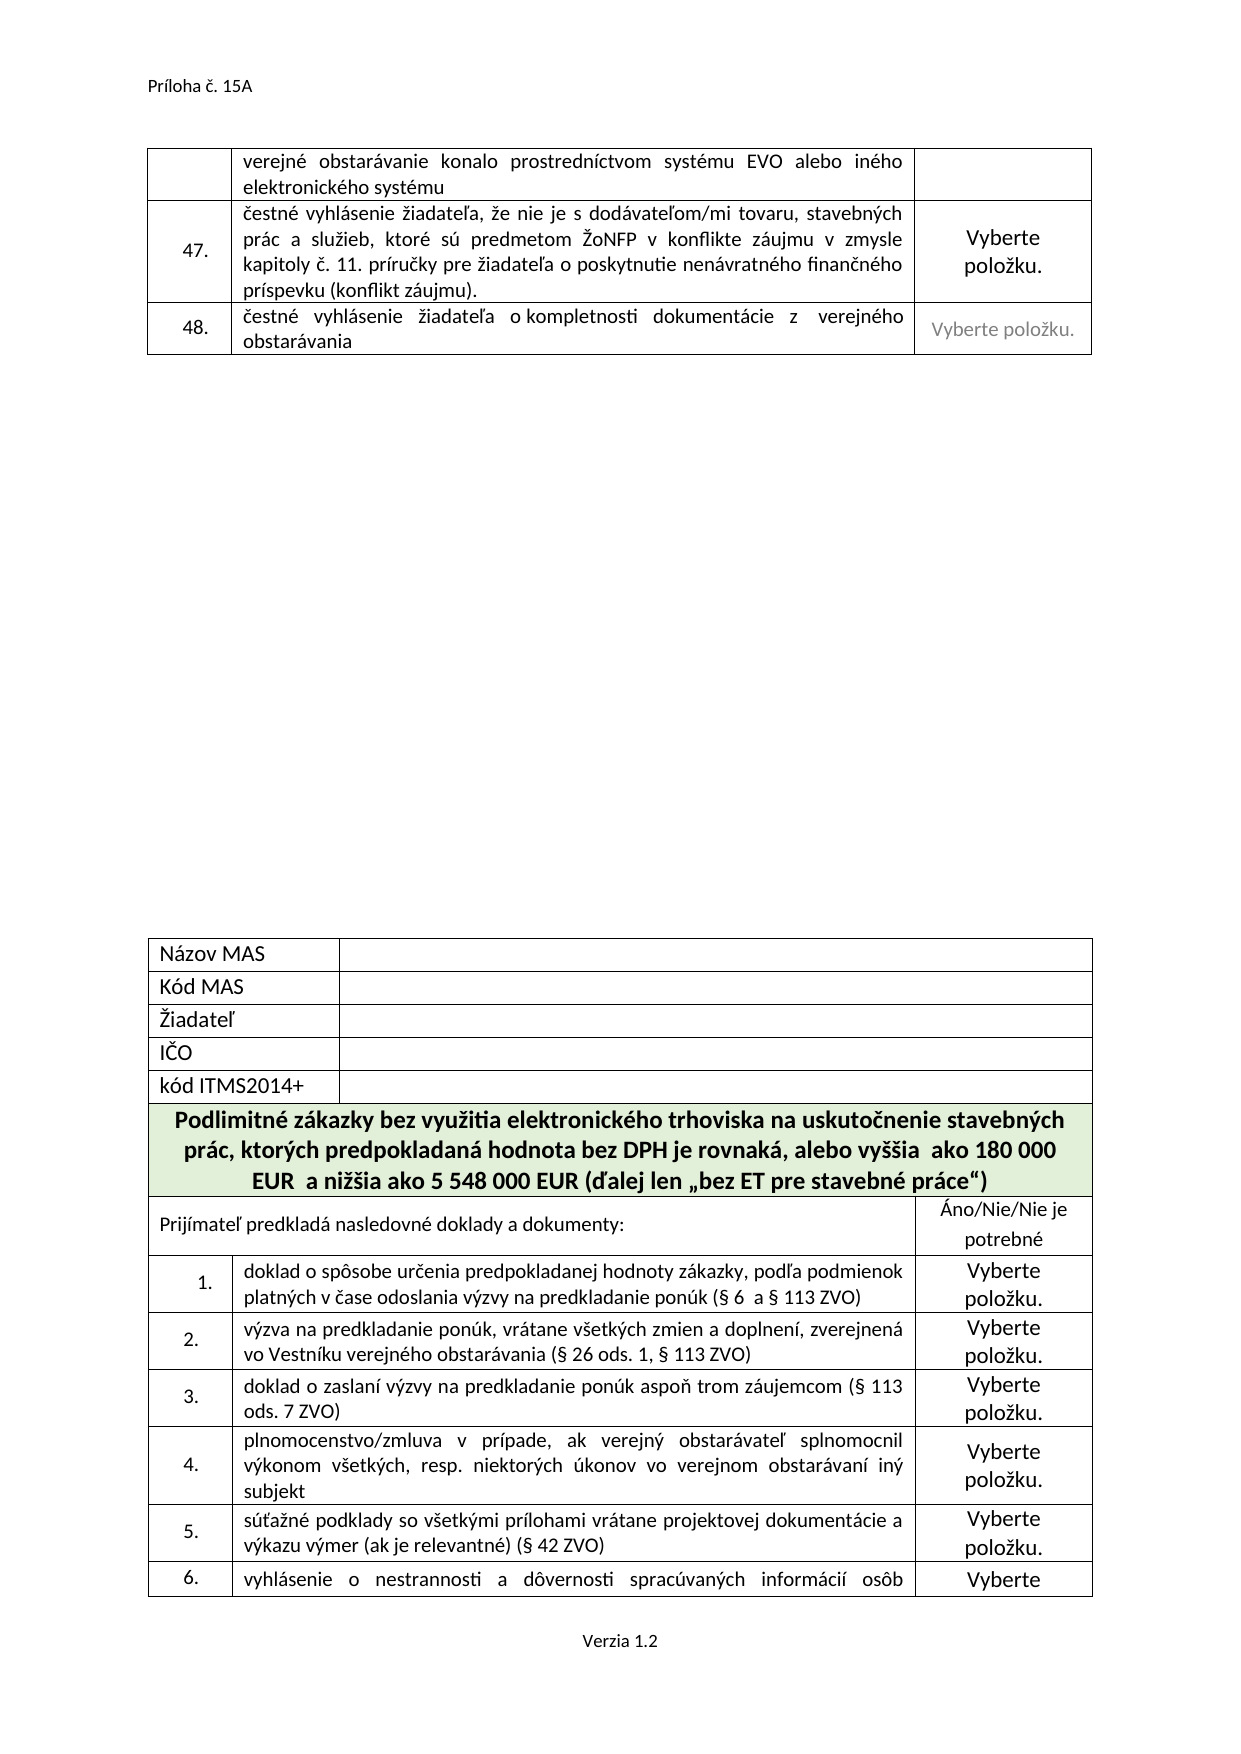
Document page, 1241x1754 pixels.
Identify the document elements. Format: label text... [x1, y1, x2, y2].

table_cell [149, 1256, 232, 1312]
table_cell IČO [149, 1038, 339, 1070]
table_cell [233, 1562, 915, 1596]
table_cell čestné vyhlásenie žiadateľa o kompletnosti dokumentácie z verejného obstarávania [232, 303, 914, 354]
table_cell Podlimitné zákazky bez využitia elektronického trhoviska na uskutočnenie stavebných prác, ktorých predpokladaná hodnota bez DPH je rovnaká, alebo vyššia ako 180 000 EUR a nižšia ako 5 548 000 EUR (ďalej len „bez ET pre stavebné práce“) [149, 1104, 1092, 1196]
table_cell [340, 1038, 1092, 1070]
table_cell [340, 972, 1092, 1004]
table_cell kód ITMS2014+ [149, 1071, 339, 1103]
table_cell Prijímateľ predkladá nasledovné doklady a dokumenty: [149, 1197, 915, 1255]
table_cell plnomocenstvo/zmluva v prípade, ak verejný obstarávateľ splnomocnil výkonom všetkých, resp. niektorých úkonov vo verejnom obstarávaní iný subjekt [233, 1427, 915, 1503]
table_cell [148, 303, 231, 354]
table_cell [340, 1071, 1092, 1103]
table_cell Kód MAS [149, 972, 339, 1004]
table_cell doklad o spôsobe určenia predpokladanej hodnoty zákazky, podľa podmienok platných v čase odoslania výzvy na predkladanie ponúk (§ 6 a § 113 ZVO) [233, 1256, 915, 1312]
table_cell Vyberte položku. [915, 303, 1091, 354]
table_cell Žiadateľ [149, 1005, 339, 1037]
table_cell doklad o zaslaní výzvy na predkladanie ponúk aspoň trom záujemcom (§ 113 ods. 7 ZVO) [233, 1370, 915, 1426]
table_cell [340, 1005, 1092, 1037]
table_cell [149, 1313, 232, 1369]
table_cell [149, 1562, 232, 1596]
table_cell [149, 1505, 232, 1561]
table_cell čestné vyhlásenie žiadateľa, že nie je s dodávateľom/mi tovaru, stavebných prác a služieb, ktoré sú predmetom ŽoNFP v konflikte záujmu v zmysle kapitoly č. 11. príručky pre žiadateľa o poskytnutie nenávratného finančného príspevku (konflikt záujmu). [232, 201, 914, 302]
table_cell [148, 149, 231, 199]
table_cell Áno/Nie/Nie je potrebné [916, 1197, 1092, 1255]
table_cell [232, 149, 914, 199]
table_cell súťažné podklady so všetkými prílohami vrátane projektovej dokumentácie a výkazu výmer (ak je relevantné) (§ 42 ZVO) [233, 1505, 915, 1561]
table_header [340, 939, 1092, 971]
table_cell [149, 1427, 232, 1503]
table_cell [148, 201, 231, 302]
table_header Názov MAS [149, 939, 339, 971]
table_cell [149, 1370, 232, 1426]
table_cell výzva na predkladanie ponúk, vrátane všetkých zmien a doplnení, zverejnená vo Vestníku verejného obstarávania (§ 26 ods. 1, § 113 ZVO) [233, 1313, 915, 1369]
